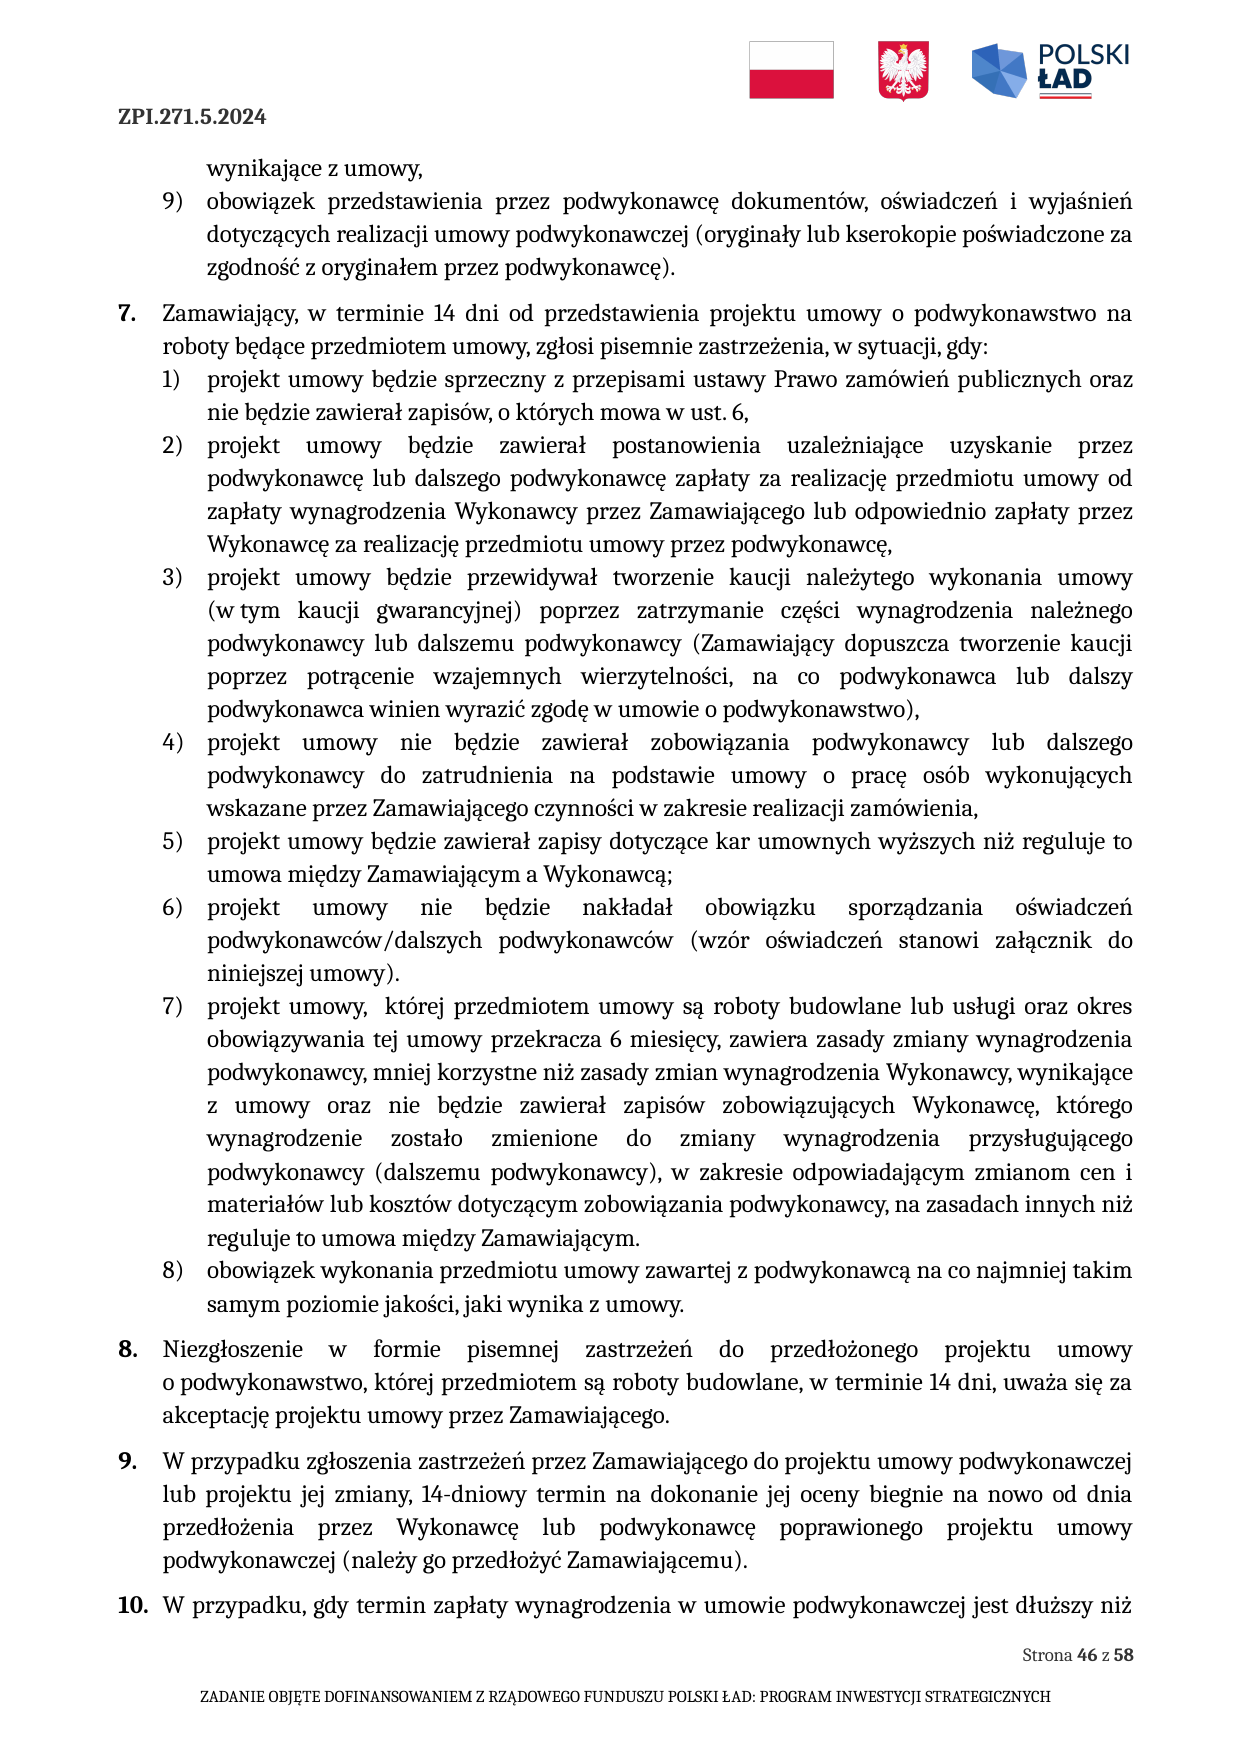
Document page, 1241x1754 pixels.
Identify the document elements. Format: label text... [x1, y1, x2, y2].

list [118, 1591, 1134, 1620]
list Niezgłoszenie w formie pisemnej zastrzeżeń do przedłożonego projektu umowy o podwykonawstwo, której przedmiotem są roboty budowlane, w terminie 14 dni, uważa się za akceptację projektu umowy przez Zamawiającego. [118, 1335, 1134, 1430]
list projekt umowy nie będzie zawierał zobowiązania podwykonawcy lub dalszego podwykonawcy do zatrudnienia na podstawie umowy o pracę osób wykonujących wskazane przez Zamawiającego czynności w zakresie realizacji zamówienia, [162, 728, 1134, 823]
list W przypadku zgłoszenia zastrzeżeń przez Zamawiającego do projektu umowy podwykonawczej lub projektu jej zmiany, 14-dniowy termin na dokonanie jej oceny biegnie na nowo od dnia przedłożenia przez Wykonawcę lub podwykonawcę poprawionego projektu umowy podwykonawczej (należy go przedłożyć Zamawiającemu). [118, 1447, 1134, 1574]
list projekt umowy, której przedmiotem umowy są roboty budowlane lub usługi oraz okres obowiązywania tej umowy przekracza 6 miesięcy, zawiera zasady zmiany wynagrodzenia podwykonawcy, mniej korzystne niż zasady zmian wynagrodzenia Wykonawcy, wynikające z umowy oraz nie będzie zawierał zapisów zobowiązujących Wykonawcę, którego wynagrodzenie zostało zmienione do zmiany wynagrodzenia przysługującego podwykonawcy (dalszemu podwykonawcy), w zakresie odpowiadającym zmianom cen i materiałów lub kosztów dotyczącym zobowiązania podwykonawcy, na zasadach innych niż reguluje to umowa między Zamawiającym. [162, 992, 1134, 1252]
list projekt umowy będzie zawierał postanowienia uzależniające uzyskanie przez podwykonawcę lub dalszego podwykonawcę zapłaty za realizację przedmiotu umowy od zapłaty wynagrodzenia Wykonawcy przez Zamawiającego lub odpowiednio zapłaty przez Wykonawcę za realizację przedmiotu umowy przez podwykonawcę, [162, 431, 1134, 559]
picture [743, 35, 1134, 105]
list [162, 154, 1134, 183]
list projekt umowy nie będzie nakładał obowiązku sporządzania oświadczeń podwykonawców/dalszych podwykonawców (wzór oświadczeń stanowi załącznik do niniejszej umowy). [162, 893, 1134, 988]
list Zamawiający, w terminie 14 dni od przedstawienia projektu umowy o podwykonawstwo na roboty będące przedmiotem umowy, zgłosi pisemnie zastrzeżenia, w sytuacji, gdy: [118, 299, 1134, 361]
list projekt umowy będzie przewidywał tworzenie kaucji należytego wykonania umowy (w tym kaucji gwarancyjnej) poprzez zatrzymanie części wynagrodzenia należnego podwykonawcy lub dalszemu podwykonawcy (Zamawiający dopuszcza tworzenie kaucji poprzez potrącenie wzajemnych wierzytelności, na co podwykonawca lub dalszy podwykonawca winien wyrazić zgodę w umowie o podwykonawstwo), [162, 563, 1134, 724]
list projekt umowy będzie sprzeczny z przepisami ustawy Prawo zamówień publicznych oraz nie będzie zawierał zapisów, o których mowa w ust. 6, [162, 365, 1134, 427]
list obowiązek wykonania przedmiotu umowy zawartej z podwykonawcą na co najmniej takim samym poziomie jakości, jaki wynika z umowy. [162, 1256, 1134, 1318]
list projekt umowy będzie zawierał zapisy dotyczące kar umownych wyższych niż reguluje to umowa między Zamawiającym a Wykonawcą; [162, 827, 1134, 889]
list obowiązek przedstawienia przez podwykonawcę dokumentów, oświadczeń i wyjaśnień dotyczących realizacji umowy podwykonawczej (oryginały lub kserokopie poświadczone za zgodność z oryginałem przez podwykonawcę). [162, 187, 1134, 282]
